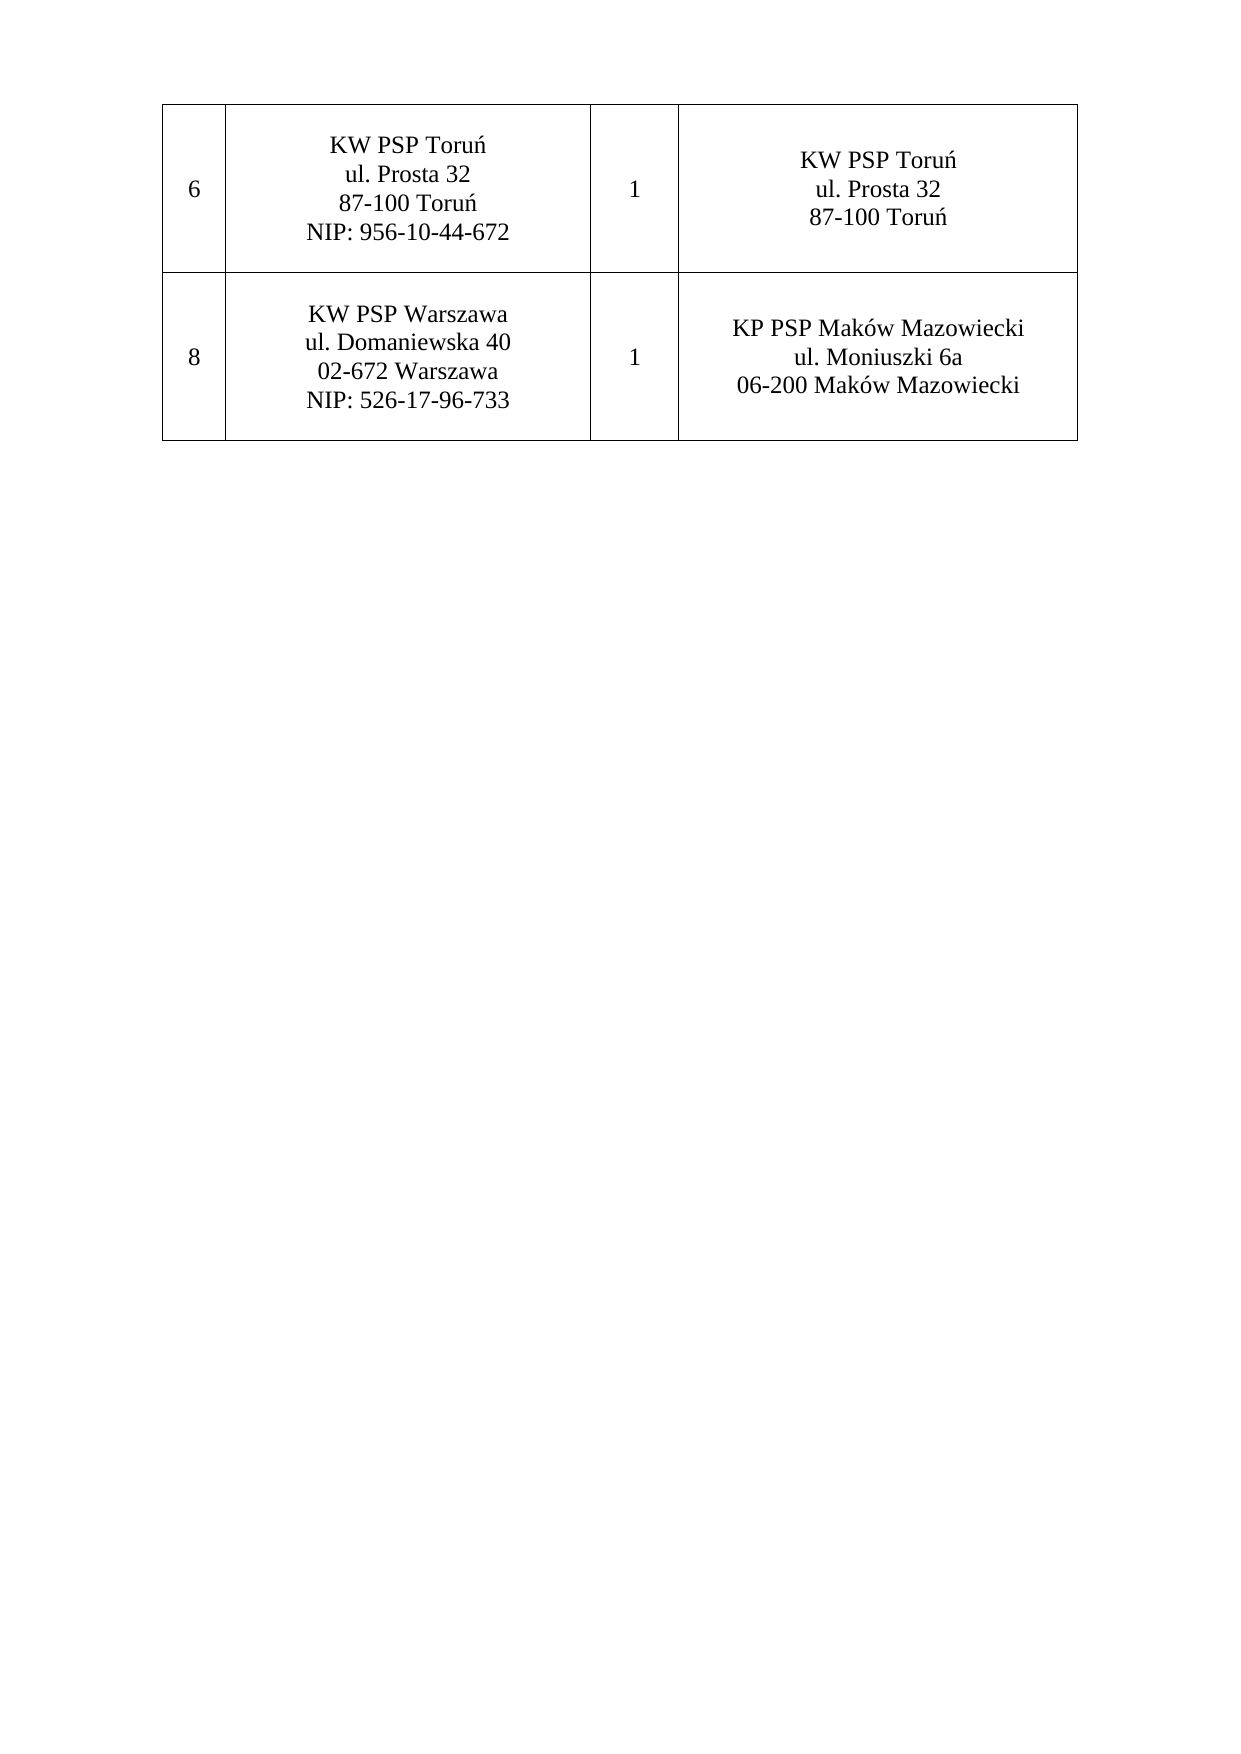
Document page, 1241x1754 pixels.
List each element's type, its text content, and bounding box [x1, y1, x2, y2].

table_cell KW PSP Toruń ul. Prosta 32 87-100 Toruń NIP: 956-10-44-672 [226, 105, 590, 272]
table_cell 1 [591, 105, 678, 272]
table_cell 1 [591, 273, 678, 440]
table_cell KW PSP Toruń ul. Prosta 32 87-100 Toruń [679, 105, 1077, 272]
table_cell 6 [163, 105, 225, 272]
table_cell KP PSP Maków Mazowiecki ul. Moniuszki 6a 06-200 Maków Mazowiecki [679, 273, 1077, 440]
table_cell KW PSP Warszawa ul. Domaniewska 40 02-672 Warszawa NIP: 526-17-96-733 [226, 273, 590, 440]
table_cell 8 [163, 273, 225, 440]
